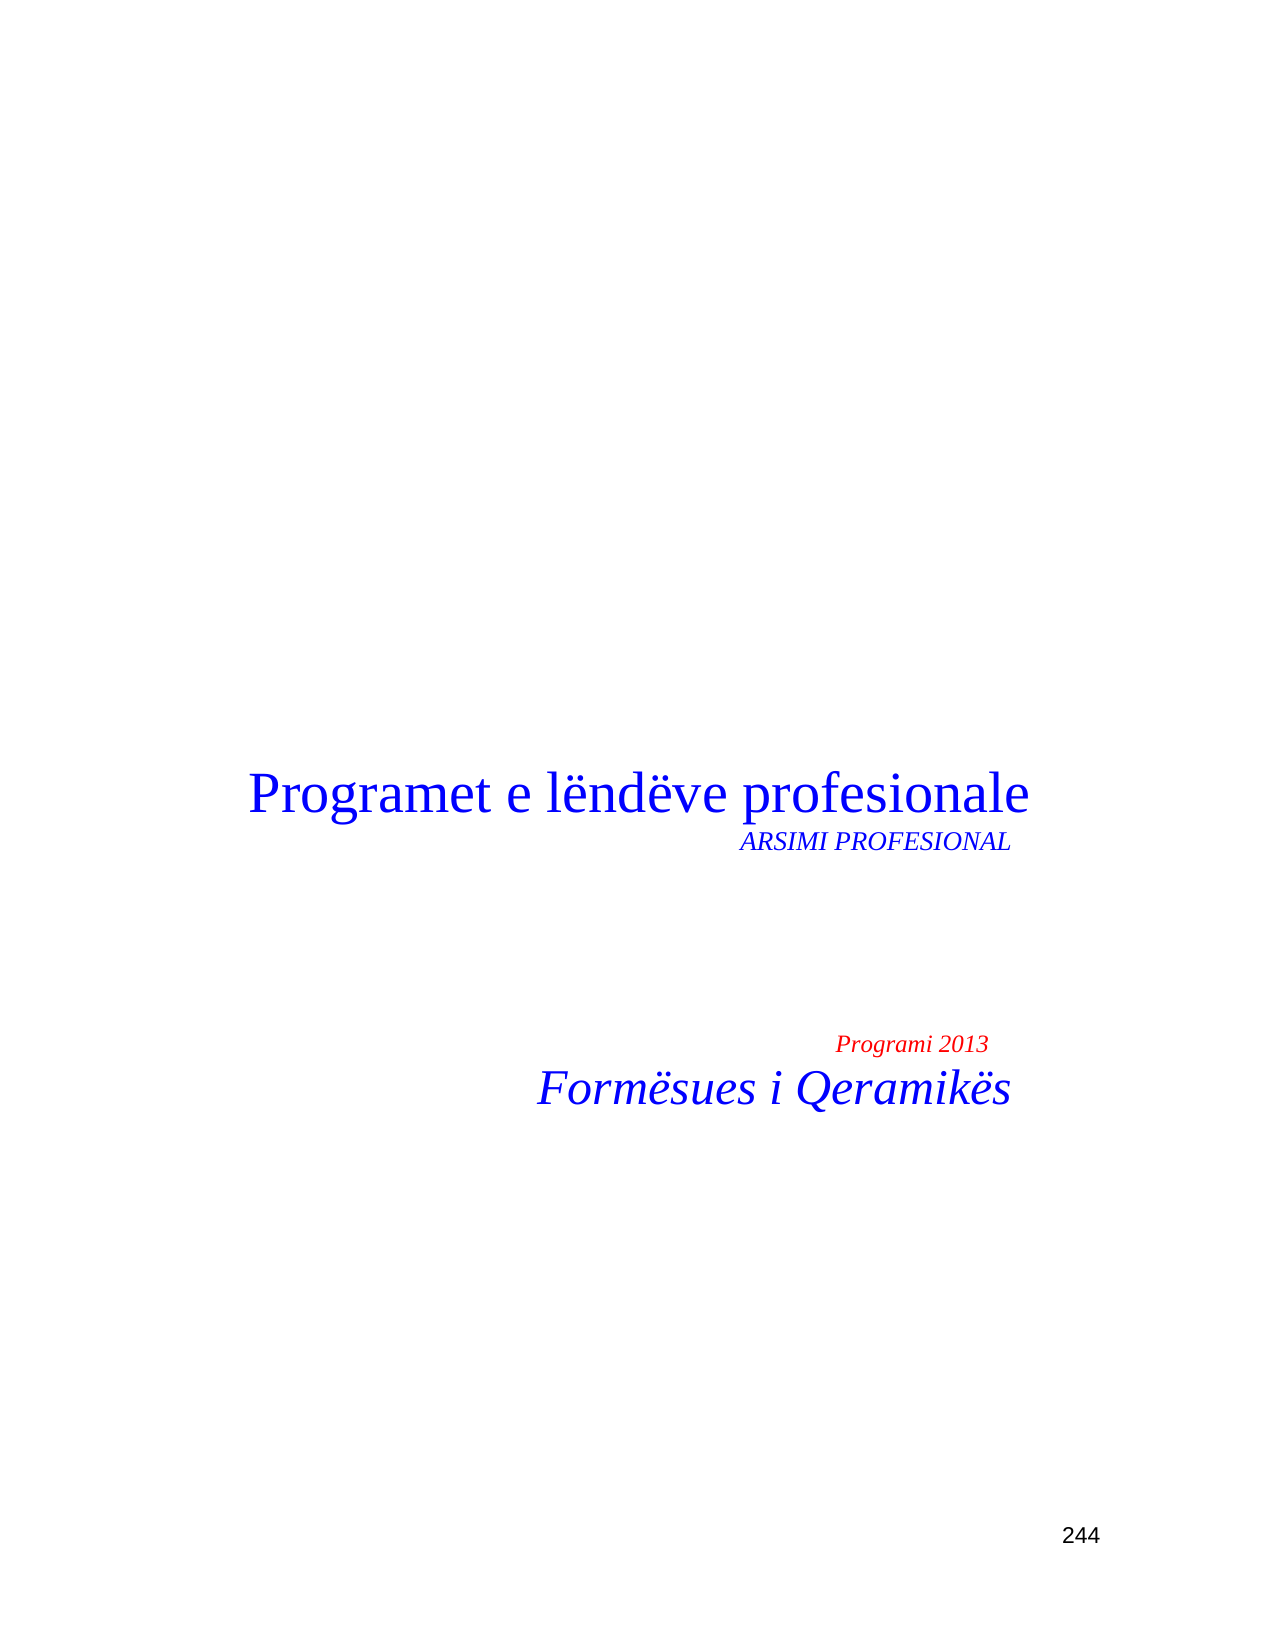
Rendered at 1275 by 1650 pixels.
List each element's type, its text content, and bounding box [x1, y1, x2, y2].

text Programet e lëndëve profesionale [179, 758, 1100, 825]
text Formësues i Qeramikës [179, 1057, 1100, 1115]
text Programi 2013 [779, 1029, 1100, 1057]
text ARSIMI PROFESIONAL [179, 825, 1100, 856]
